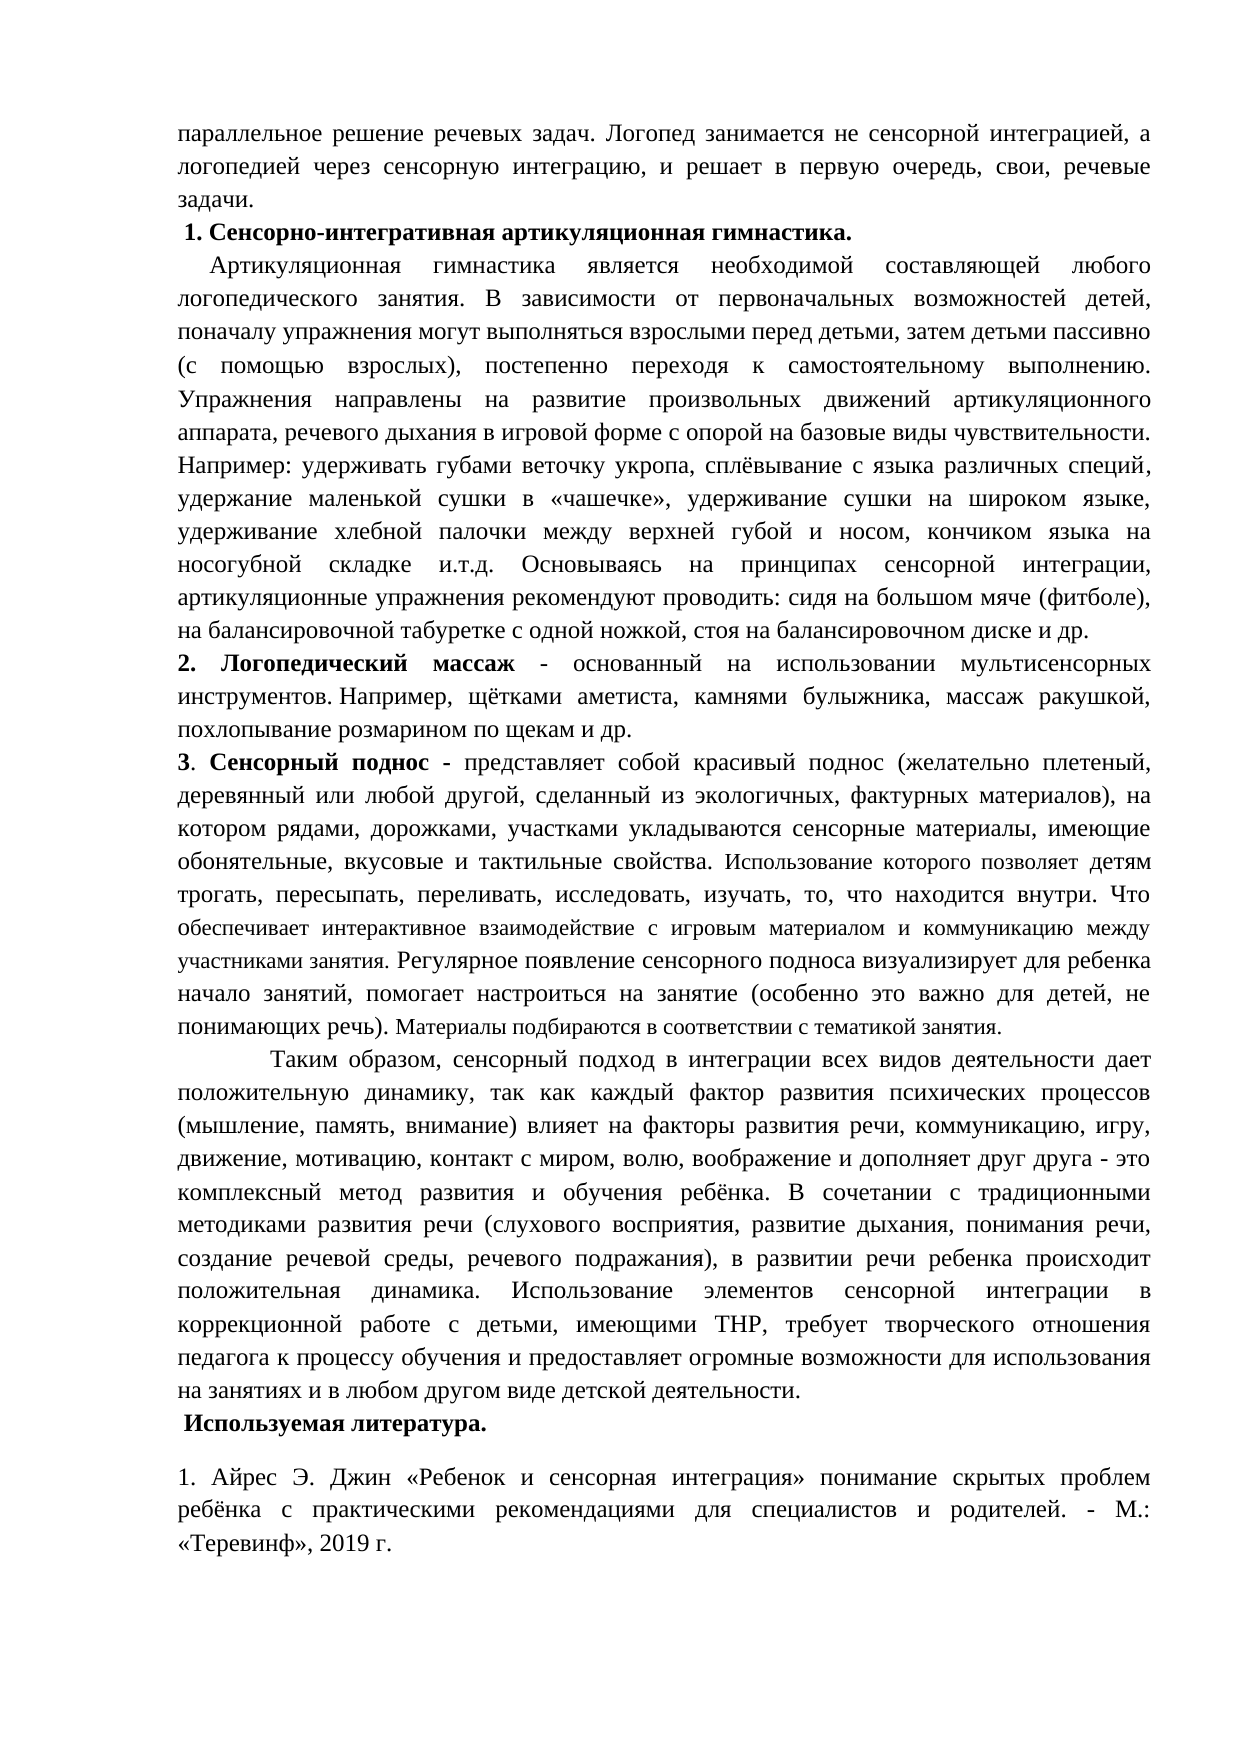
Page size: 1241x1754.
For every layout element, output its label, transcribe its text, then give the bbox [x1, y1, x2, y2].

text 2. Логопедический массаж - основанный на использовании мультисенсорных инструментов. Например, щётками аметиста, камнями булыжника, массаж ракушкой, похлопывание розмарином по щекам и др. [177, 648, 1152, 743]
text Артикуляционная гимнастика является необходимой составляющей любого логопедического занятия. В зависимости от первоначальных возможностей детей, поначалу упражнения могут выполняться взрослыми перед детьми, затем детьми пассивно (с помощью взрослых), постепенно переходя к самостоятельному выполнению. Упражнения направлены на развитие произвольных движений артикуляционного аппарата, речевого дыхания в игровой форме с опорой на базовые виды чувствительности. Например: удерживать губами веточку укропа, сплёвывание с языка различных специй, удержание маленькой сушки в «чашечке», удерживание сушки на широком языке, удерживание хлебной палочки между верхней губой и носом, кончиком языка на носогубной складке и.т.д. Основываясь на принципах сенсорной интеграции, артикуляционные упражнения рекомендуют проводить: сидя на большом мяче (фитболе), на балансировочной табуретке с одной ножкой, стоя на балансировочном диске и др. [177, 250, 1152, 644]
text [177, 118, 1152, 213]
text 3. Сенсорный поднос - представляет собой красивый поднос (желательно плетеный, деревянный или любой другой, сделанный из экологичных, фактурных материалов), на котором рядами, дорожками, участками укладываются сенсорные материалы, имеющие обонятельные, вкусовые и тактильные свойства. Использование которого позволяет детям трогать, пересыпать, переливать, исследовать, изучать, то, что находится внутри. Что обеспечивает интерактивное взаимодействие с игровым материалом и коммуникацию между участниками занятия. Регулярное появление сенсорного подноса визуализирует для ребенка начало занятий, помогает настроиться на занятие (особенно это важно для детей, не понимающих речь). Материалы подбираются в соответствии с тематикой занятия. [177, 747, 1152, 1040]
text 1. Айрес Э. Джин «Ребенок и сенсорная интеграция» понимание скрытых проблем ребёнка с практическими рекомендациями для специалистов и родителей. - М.: «Теревинф», 2019 г. [177, 1462, 1152, 1556]
text Таким образом, сенсорный подход в интеграции всех видов деятельности дает положительную динамику, так как каждый фактор развития психических процессов (мышление, память, внимание) влияет на факторы развития речи, коммуникацию, игру, движение, мотивацию, контакт с миром, волю, воображение и дополняет друг друга - это комплексный метод развития и обучения ребёнка. В сочетании с традиционными методиками развития речи (слухового восприятия, развитие дыхания, понимания речи, создание речевой среды, речевого подражания), в развитии речи ребенка происходит положительная динамика. Использование элементов сенсорной интеграции в коррекционной работе с детьми, имеющими ТНР, требует творческого отношения педагога к процессу обучения и предоставляет огромные возможности для использования на занятиях и в любом другом виде детской деятельности. [177, 1044, 1152, 1403]
text Используемая литература. [177, 1408, 1152, 1436]
text 1. Сенсорно-интегративная артикуляционная гимнастика. [177, 217, 1152, 246]
